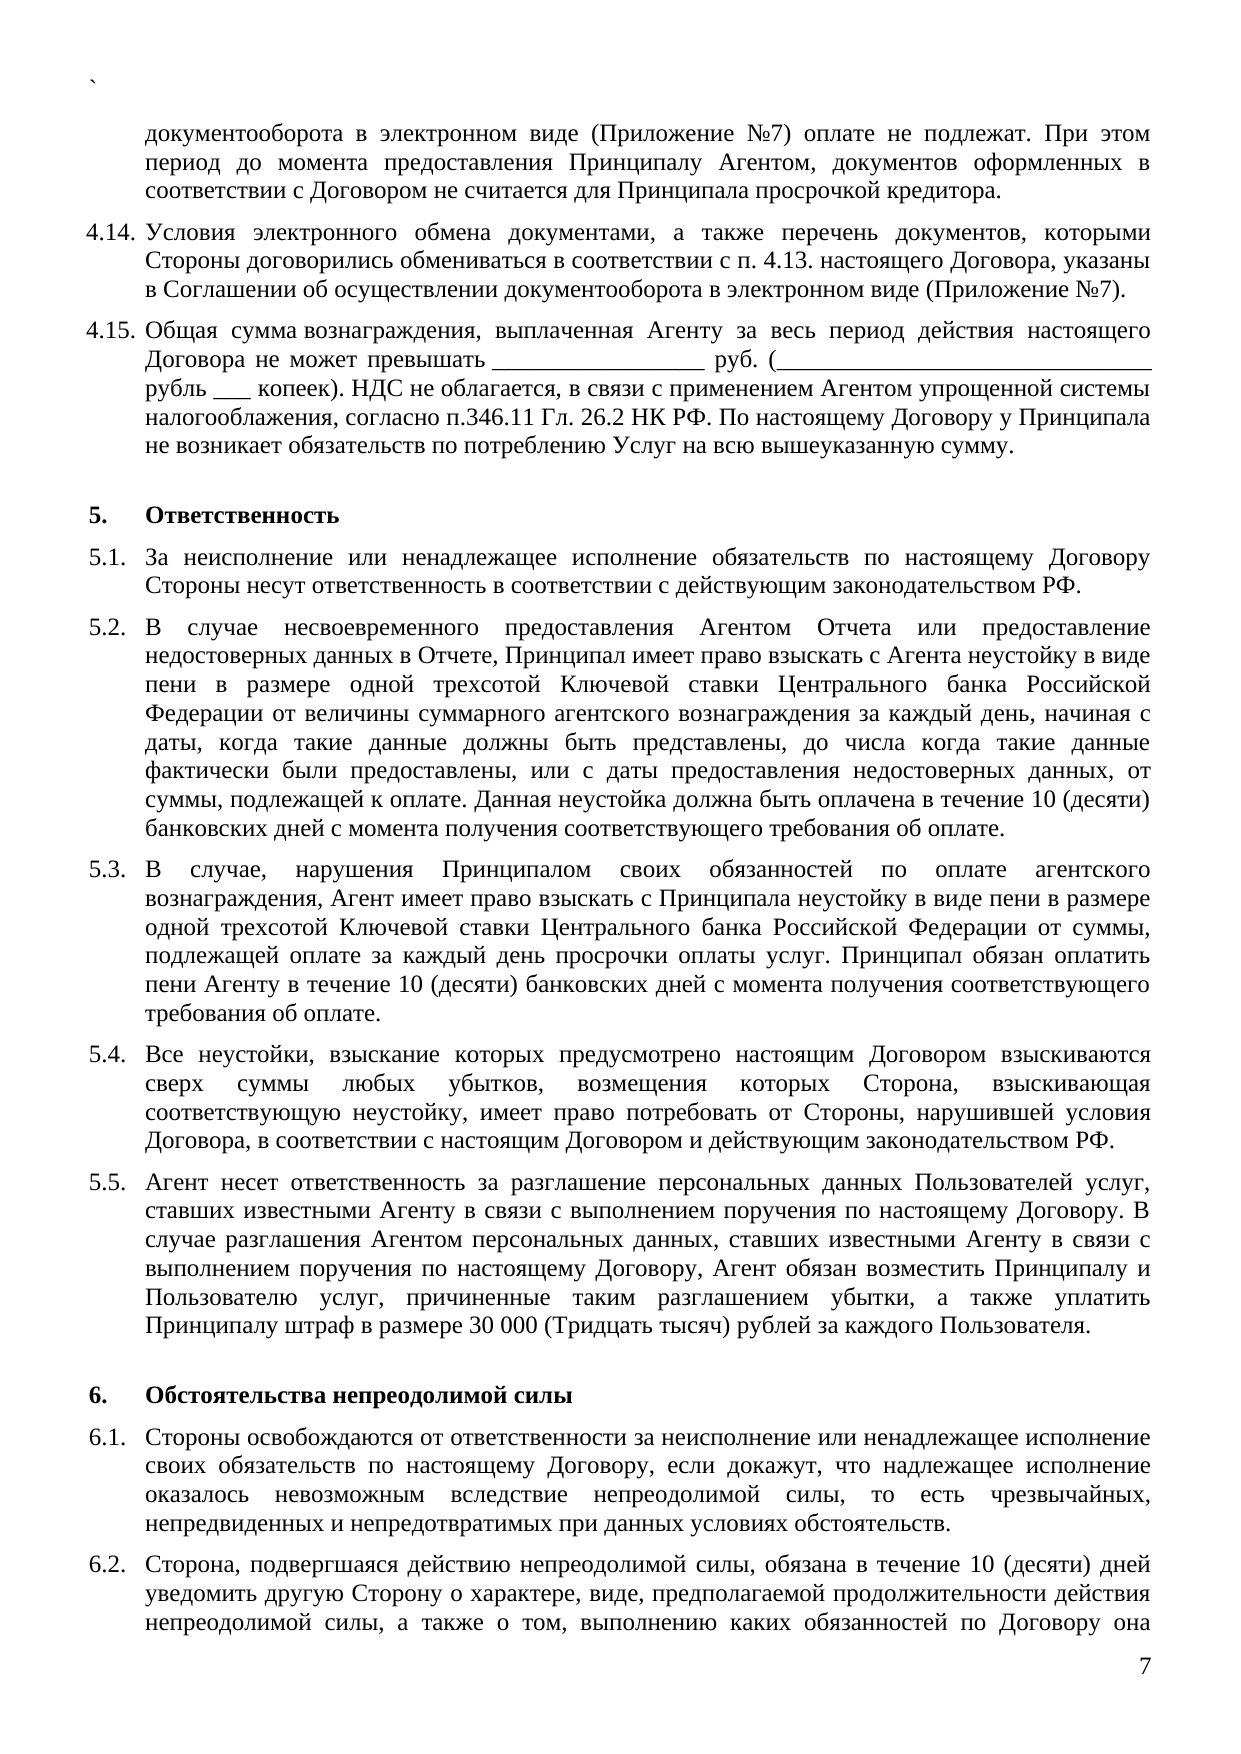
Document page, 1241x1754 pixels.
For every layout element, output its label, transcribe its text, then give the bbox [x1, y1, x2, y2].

subtitle За неисполнение или ненадлежащее исполнение обязательств по настоящему Договору Стороны несут ответственность в соответствии с действующим законодательством РФ. [89, 542, 1152, 599]
subtitle Общая сумма вознаграждения, выплаченная Агенту за весь период действия настоящего Договора не может превышать _________________ руб. (______________________________ рубль ___ копеек). НДС не облагается, в связи с применением Агентом упрощенной системы налогооблажения, согласно п.346.11 Гл. 26.2 НК РФ. По настоящему Договору у Принципала не возникает обязательств по потреблению Услуг на всю вышеуказанную сумму. [86, 316, 1152, 459]
subtitle Обстоятельства непреодолимой силы [89, 1381, 1152, 1409]
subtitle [86, 118, 1152, 204]
subtitle В случае, нарушения Принципалом своих обязанностей по оплате агентского вознаграждения, Агент имеет право взыскать с Принципала неустойку в виде пени в размере одной трехсотой Ключевой ставки Центрального банка Российской Федерации от суммы, подлежащей оплате за каждый день просрочки оплаты услуг. Принципал обязан оплатить пени Агенту в течение 10 (десяти) банковских дней с момента получения соответствующего требования об оплате. [89, 854, 1152, 1027]
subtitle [89, 1549, 1152, 1636]
subtitle Условия электронного обмена документами, а также перечень документов, которыми Стороны договорились обмениваться в соответствии с п. 4.13. настоящего Договора, указаны в Соглашении об осуществлении документооборота в электронном виде (Приложение №7). [86, 217, 1152, 303]
subtitle Стороны освобождаются от ответственности за неисполнение или ненадлежащее исполнение своих обязательств по настоящему Договору, если докажут, что надлежащее исполнение оказалось невозможным вследствие непреодолимой силы, то есть чрезвычайных, непредвиденных и непредотвратимых при данных условиях обстоятельств. [89, 1422, 1152, 1537]
subtitle Агент несет ответственность за разглашение персональных данных Пользователей услуг, ставших известными Агенту в связи с выполнением поручения по настоящему Договору. В случае разглашения Агентом персональных данных, ставших известными Агенту в связи с выполнением поручения по настоящему Договору, Агент обязан возместить Принципалу и Пользователю услуг, причиненные таким разглашением убытки, а также уплатить Принципалу штраф в размере 30 000 (Тридцать тысяч) рублей за каждого Пользователя. [89, 1167, 1152, 1339]
subtitle Ответственность [89, 501, 1152, 529]
subtitle В случае несвоевременного предоставления Агентом Отчета или предоставление недостоверных данных в Отчете, Принципал имеет право взыскать с Агента неустойку в виде пени в размере одной трехсотой Ключевой ставки Центрального банка Российской Федерации от величины суммарного агентского вознаграждения за каждый день, начиная с даты, когда такие данные должны быть представлены, до числа когда такие данные фактически были предоставлены, или с даты предоставления недостоверных данных, от суммы, подлежащей к оплате. Данная неустойка должна быть оплачена в течение 10 (десяти) банковских дней с момента получения соответствующего требования об оплате. [89, 612, 1152, 842]
subtitle Все неустойки, взыскание которых предусмотрено настоящим Договором взыскиваются сверх суммы любых убытков, возмещения которых Сторона, взыскивающая соответствующую неустойку, имеет право потребовать от Стороны, нарушившей условия Договора, в соответствии с настоящим Договором и действующим законодательством РФ. [89, 1039, 1152, 1154]
